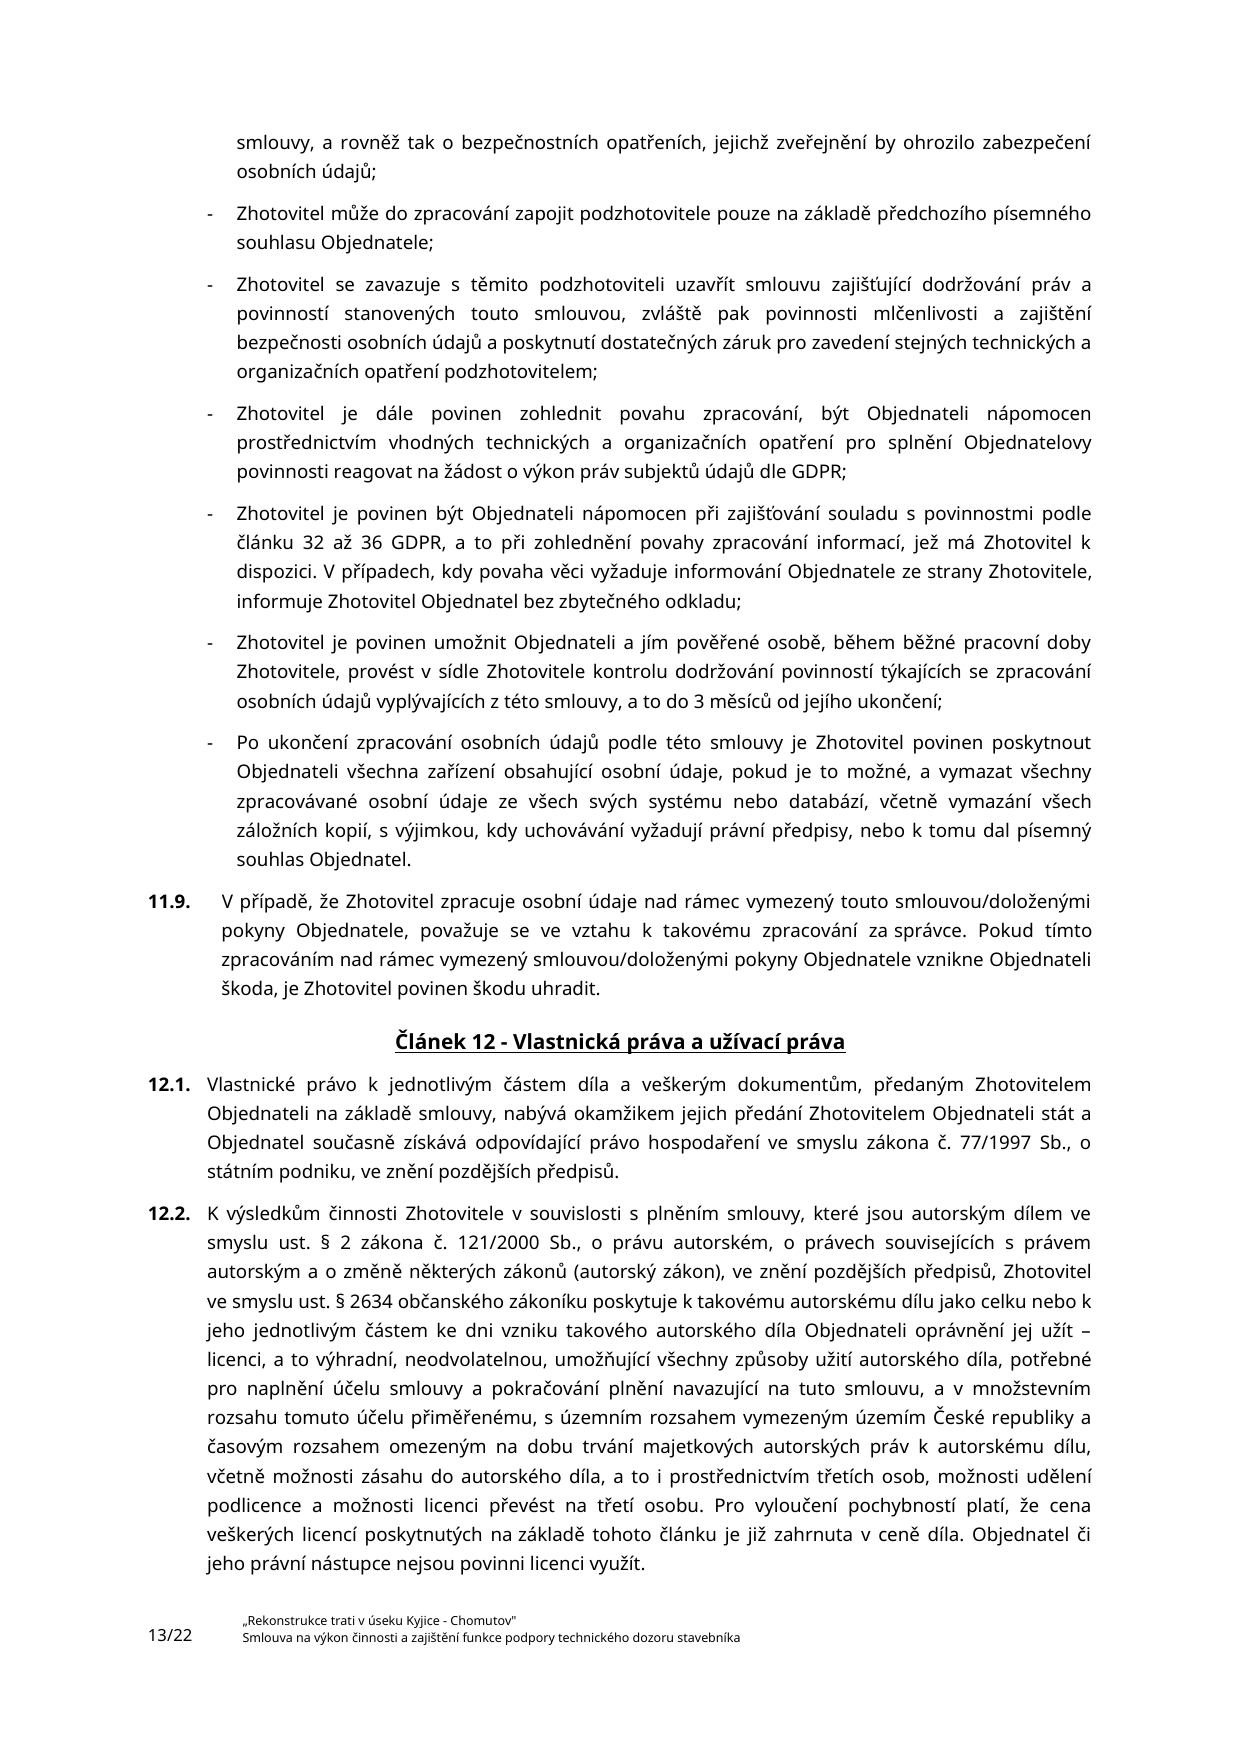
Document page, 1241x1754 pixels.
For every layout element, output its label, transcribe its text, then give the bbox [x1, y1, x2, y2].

text 11.9. V případě, že Zhotovitel zpracuje osobní údaje nad rámec vymezený touto smlouvou/doloženými pokyny Objednatele, považuje se ve vztahu k takovému zpracování za správce. Pokud tímto zpracováním nad rámec vymezený smlouvou/doloženými pokyny Objednatele vznikne Objednateli škoda, je Zhotovitel povinen škodu uhradit. [148, 885, 1092, 1001]
text - Zhotovitel je povinen být Objednateli nápomocen při zajišťování souladu s povinnostmi podle článku 32 až 36 GDPR, a to při zohlednění povahy zpracování informací, jež má Zhotovitel k dispozici. V případech, kdy povaha věci vyžaduje informování Objednatele ze strany Zhotovitele, informuje Zhotovitel Objednatel bez zbytečného odkladu; [207, 497, 1092, 614]
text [207, 126, 1092, 185]
text 12.2. K výsledkům činnosti Zhotovitele v souvislosti s plněním smlouvy, které jsou autorským dílem ve smyslu ust. § 2 zákona č. 121/2000 Sb., o právu autorském, o právech souvisejících s právem autorským a o změně některých zákonů (autorský zákon), ve znění pozdějších předpisů, Zhotovitel ve smyslu ust. § 2634 občanského zákoníku poskytuje k takovému autorskému dílu jako celku nebo k jeho jednotlivým částem ke dni vzniku takového autorského díla Objednateli oprávnění jej užít – licenci, a to výhradní, neodvolatelnou, umožňující všechny způsoby užití autorského díla, potřebné pro naplnění účelu smlouvy a pokračování plnění navazující na tuto smlouvu, a v množstevním rozsahu tomuto účelu přiměřenému, s územním rozsahem vymezeným územím České republiky a časovým rozsahem omezeným na dobu trvání majetkových autorských práv k autorskému dílu, včetně možnosti zásahu do autorského díla, a to i prostřednictvím třetích osob, možnosti udělení podlicence a možnosti licenci převést na třetí osobu. Pro vyloučení pochybností platí, že cena veškerých licencí poskytnutých na základě tohoto článku je již zahrnuta v ceně díla. Objednatel či jeho právní nástupce nejsou povinni licenci využít. [148, 1197, 1092, 1576]
text - Zhotovitel může do zpracování zapojit podzhotovitele pouze na základě předchozího písemného souhlasu Objednatele; [207, 197, 1092, 256]
text - Zhotovitel je dále povinen zohlednit povahu zpracování, být Objednateli nápomocen prostřednictvím vhodných technických a organizačních opatření pro splnění Objednatelovy povinnosti reagovat na žádost o výkon práv subjektů údajů dle GDPR; [207, 397, 1092, 485]
subtitle Článek 12 - Vlastnická práva a užívací práva [148, 1026, 1092, 1056]
text - Zhotovitel se zavazuje s těmito podzhotoviteli uzavřít smlouvu zajišťující dodržování práv a povinností stanovených touto smlouvou, zvláště pak povinnosti mlčenlivosti a zajištění bezpečnosti osobních údajů a poskytnutí dostatečných záruk pro zavedení stejných technických a organizačních opatření podzhotovitelem; [207, 268, 1092, 385]
text 12.1. Vlastnické právo k jednotlivým částem díla a veškerým dokumentům, předaným Zhotovitelem Objednateli na základě smlouvy, nabývá okamžikem jejich předání Zhotovitelem Objednateli stát a Objednatel současně získává odpovídající právo hospodaření ve smyslu zákona č. 77/1997 Sb., o státním podniku, ve znění pozdějších předpisů. [148, 1068, 1092, 1185]
text - Po ukončení zpracování osobních údajů podle této smlouvy je Zhotovitel povinen poskytnout Objednateli všechna zařízení obsahující osobní údaje, pokud je to možné, a vymazat všechny zpracovávané osobní údaje ze všech svých systému nebo databází, včetně vymazání všech záložních kopií, s výjimkou, kdy uchovávání vyžadují právní předpisy, nebo k tomu dal písemný souhlas Objednatel. [207, 726, 1092, 872]
text - Zhotovitel je povinen umožnit Objednateli a jím pověřené osobě, během běžné pracovní doby Zhotovitele, provést v sídle Zhotovitele kontrolu dodržování povinností týkajících se zpracování osobních údajů vyplývajících z této smlouvy, a to do 3 měsíců od jejího ukončení; [207, 626, 1092, 714]
